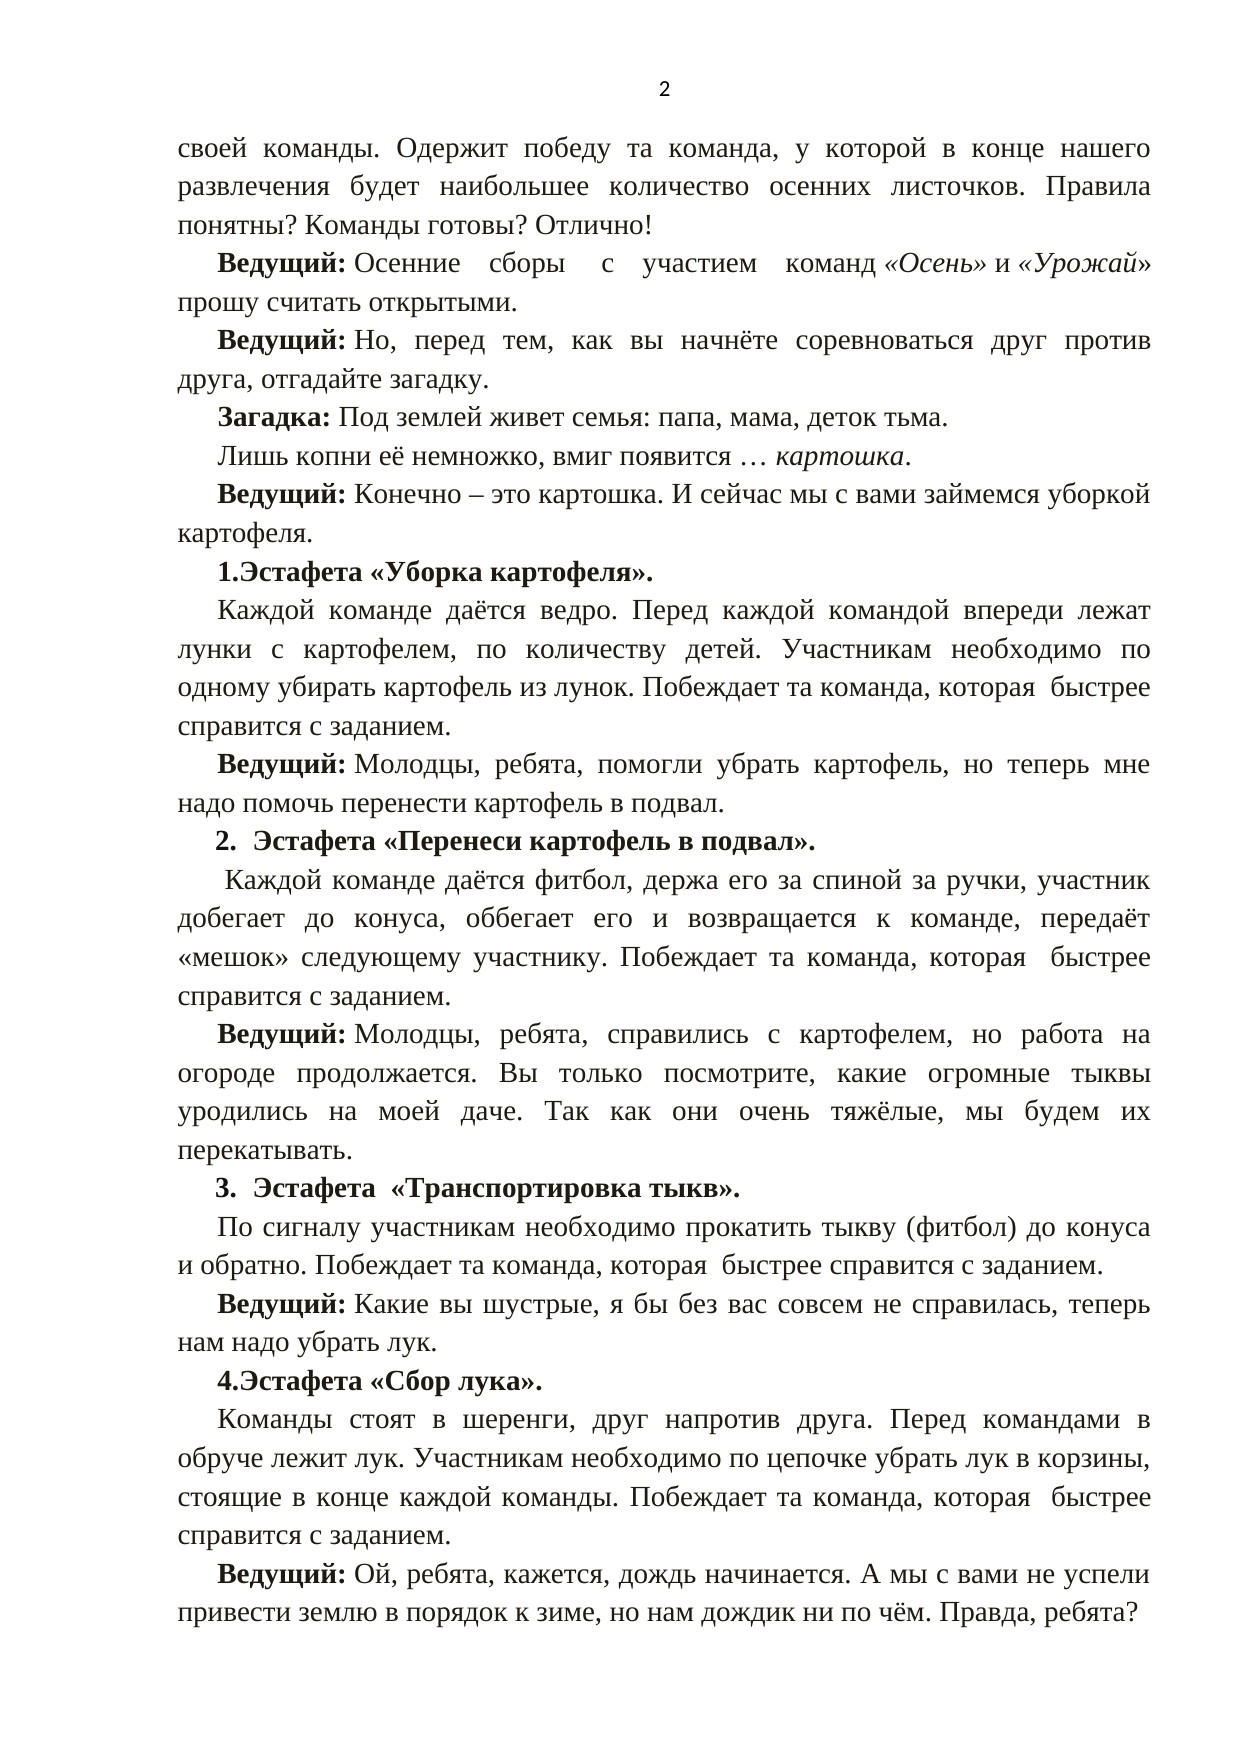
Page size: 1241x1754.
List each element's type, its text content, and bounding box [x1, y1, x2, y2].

text 4.Эстафета «Сбор лука». [177, 1363, 1152, 1397]
text Ведущий: Ой, ребята, кажется, дождь начинается. А мы с вами не успели привести землю в порядок к зиме, но нам дождик ни по чём. Правда, ребята? [177, 1556, 1152, 1628]
list Эстафета «Перенеси картофель в подвал». [215, 823, 1152, 857]
text Команды стоят в шеренги, друг напротив друга. Перед командами в обруче лежит лук. Участникам необходимо по цепочке убрать лук в корзины, стоящие в конце каждой команды. Побеждает та команда, которая быстрее справится с заданием. [177, 1402, 1152, 1551]
text Ведущий: Молодцы, ребята, справились с картофелем, но работа на огороде продолжается. Вы только посмотрите, какие огромные тыквы уродились на моей даче. Так как они очень тяжёлые, мы будем их перекатывать. [177, 1016, 1152, 1165]
text Лишь копни её немножко, вмиг появится … картошка. [177, 438, 1152, 472]
text Ведущий: Но, перед тем, как вы начнёте соревноваться друг против друга, отгадайте загадку. [177, 322, 1152, 394]
text Каждой команде даётся ведро. Перед каждой командой впереди лежат лунки с картофелем, по количеству детей. Участникам необходимо по одному убирать картофель из лунок. Побеждает та команда, которая быстрее справится с заданием. [177, 592, 1152, 741]
text Каждой команде даётся фитбол, держа его за спиной за ручки, участник добегает до конуса, оббегает его и возвращается к команде, передаёт «мешок» следующему участнику. Побеждает та команда, которая быстрее справится с заданием. [177, 862, 1152, 1011]
list Эстафета «Транспортировка тыкв». [215, 1170, 1152, 1204]
text Ведущий: Конечно – это картошка. И сейчас мы с вами займемся уборкой картофеля. [177, 477, 1152, 549]
text Загадка: Под землей живет семья: папа, мама, деток тьма. [177, 399, 1152, 433]
text Ведущий: Какие вы шустрые, я бы без вас совсем не справилась, теперь нам надо убрать лук. [177, 1286, 1152, 1358]
text Ведущий: Молодцы, ребята, помогли убрать картофель, но теперь мне надо помочь перенести картофель в подвал. [177, 746, 1152, 818]
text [177, 130, 1152, 240]
text Ведущий: Осенние сборы с участием команд «Осень» и «Урожай» прошу считать открытыми. [177, 245, 1152, 317]
text По сигналу участникам необходимо прокатить тыкву (фитбол) до конуса и обратно. Побеждает та команда, которая быстрее справится с заданием. [177, 1209, 1152, 1281]
text 1.Эстафета «Уборка картофеля». [177, 554, 1152, 587]
